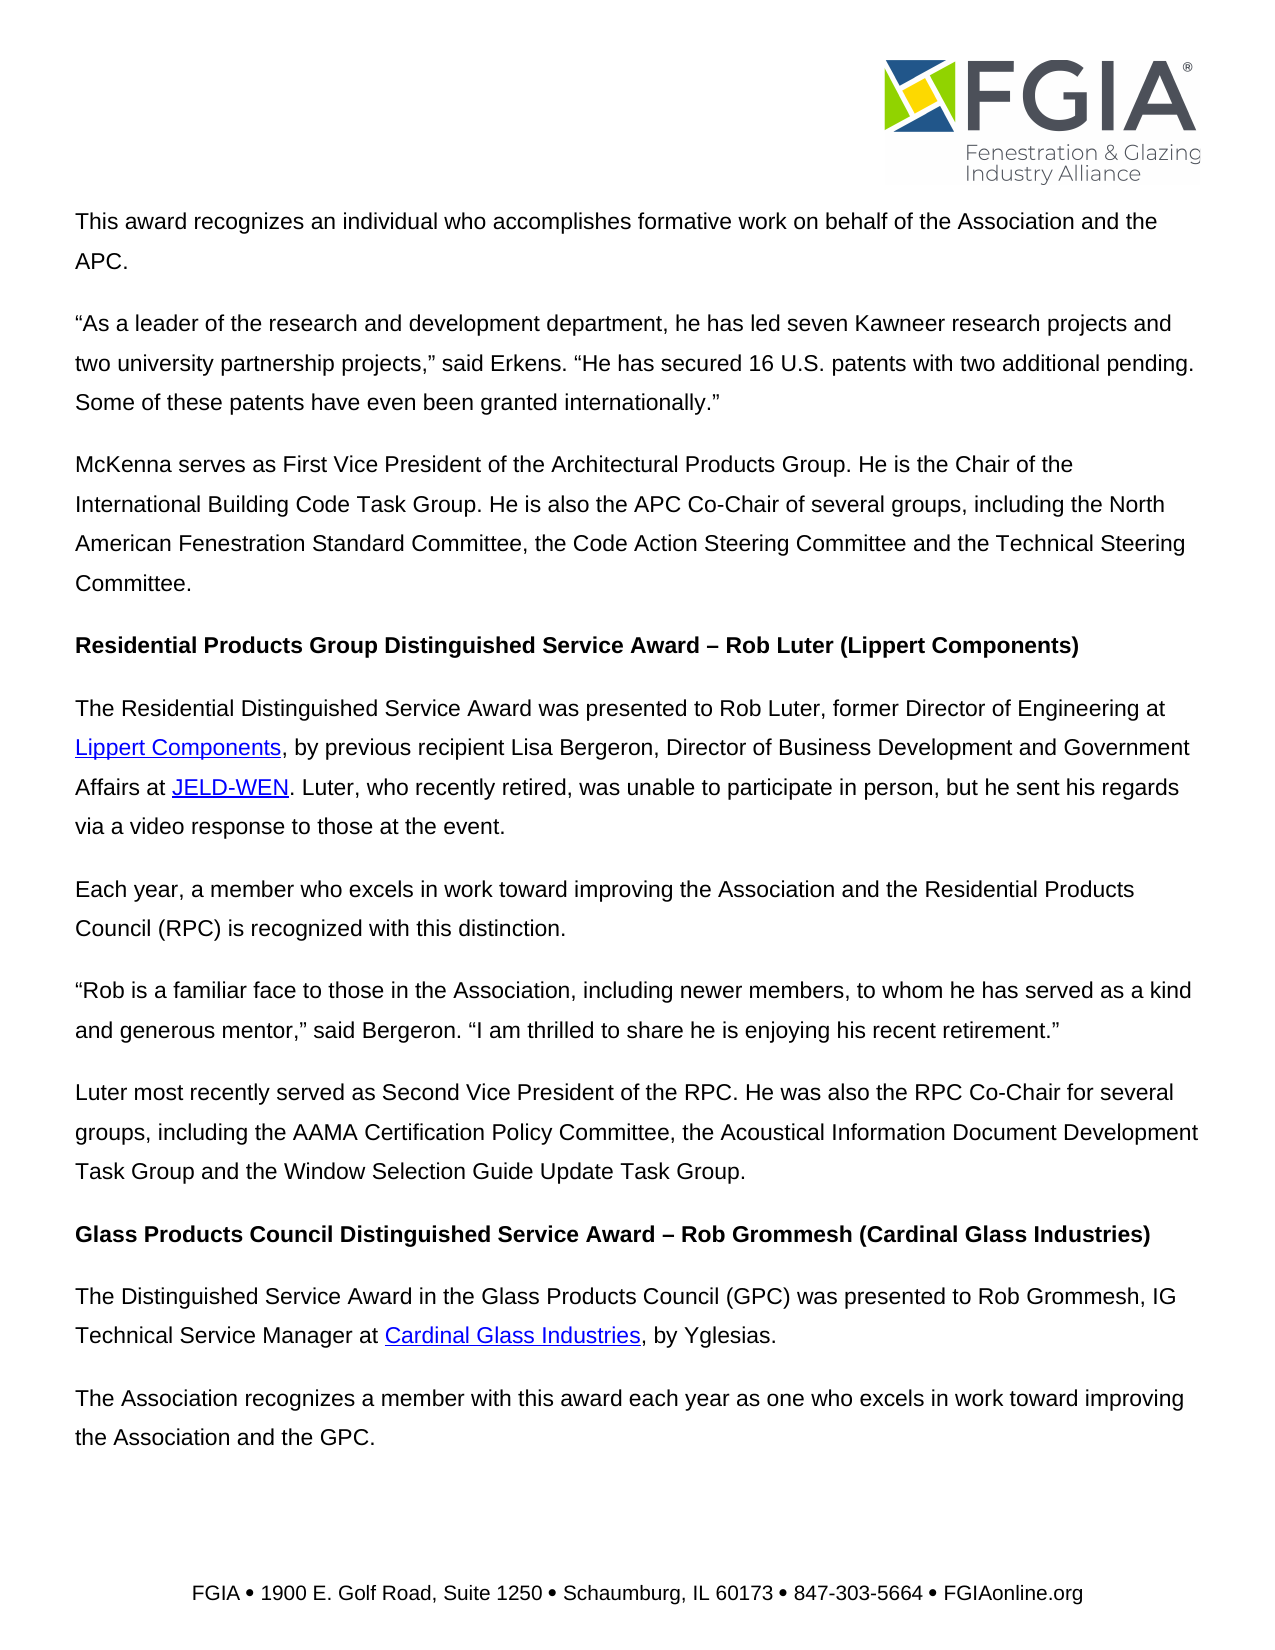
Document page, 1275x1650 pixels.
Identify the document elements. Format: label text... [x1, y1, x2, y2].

text “As a leader of the research and development department, he has led seven Kawneer research projects and two university partnership projects,” said Erkens. “He has secured 16 U.S. patents with two additional pending. Some of these patents have even been granted internationally.” [75, 310, 1200, 415]
text McKenna serves as First Vice President of the Architectural Products Group. He is the Chair of the International Building Code Task Group. He is also the APC Co-Chair of several groups, including the North American Fenestration Standard Committee, the Code Action Steering Committee and the Technical Steering Committee. [75, 451, 1200, 596]
text Each year, a member who excels in work toward improving the Association and the Residential Products Council (RPC) is recognized with this distinction. [75, 876, 1200, 941]
text The Residential Distinguished Service Award was presented to Rob Luter, former Director of Engineering at Lippert Components, by previous recipient Lisa Bergeron, Director of Business Development and Government Affairs at JELD-WEN. Luter, who recently retired, was unable to participate in person, but he sent his regards via a video response to those at the event. [75, 695, 1200, 839]
text Luter most recently served as Second Vice President of the RPC. He was also the RPC Co-Chair for several groups, including the AAMA Certification Policy Committee, the Acoustical Information Document Development Task Group and the Window Selection Guide Update Task Group. [75, 1079, 1200, 1184]
text This award recognizes an individual who accomplishes formative work on behalf of the Association and the APC. [75, 208, 1200, 274]
text Glass Products Council Distinguished Service Award – Rob Grommesh (Cardinal Glass Industries) [75, 1221, 1200, 1247]
picture [884, 60, 1200, 185]
text Residential Products Group Distinguished Service Award – Rob Luter (Lippert Components) [75, 632, 1200, 659]
text The Distinguished Service Award in the Glass Products Council (GPC) was presented to Rob Grommesh, IG Technical Service Manager at Cardinal Glass Industries, by Yglesias. [75, 1283, 1200, 1349]
text “Rob is a familiar face to those in the Association, including newer members, to whom he has served as a kind and generous mentor,” said Bergeron. “I am thrilled to share he is enjoying his recent retirement.” [75, 977, 1200, 1043]
text The Association recognizes a member with this award each year as one who excels in work toward improving the Association and the GPC. [75, 1385, 1200, 1451]
